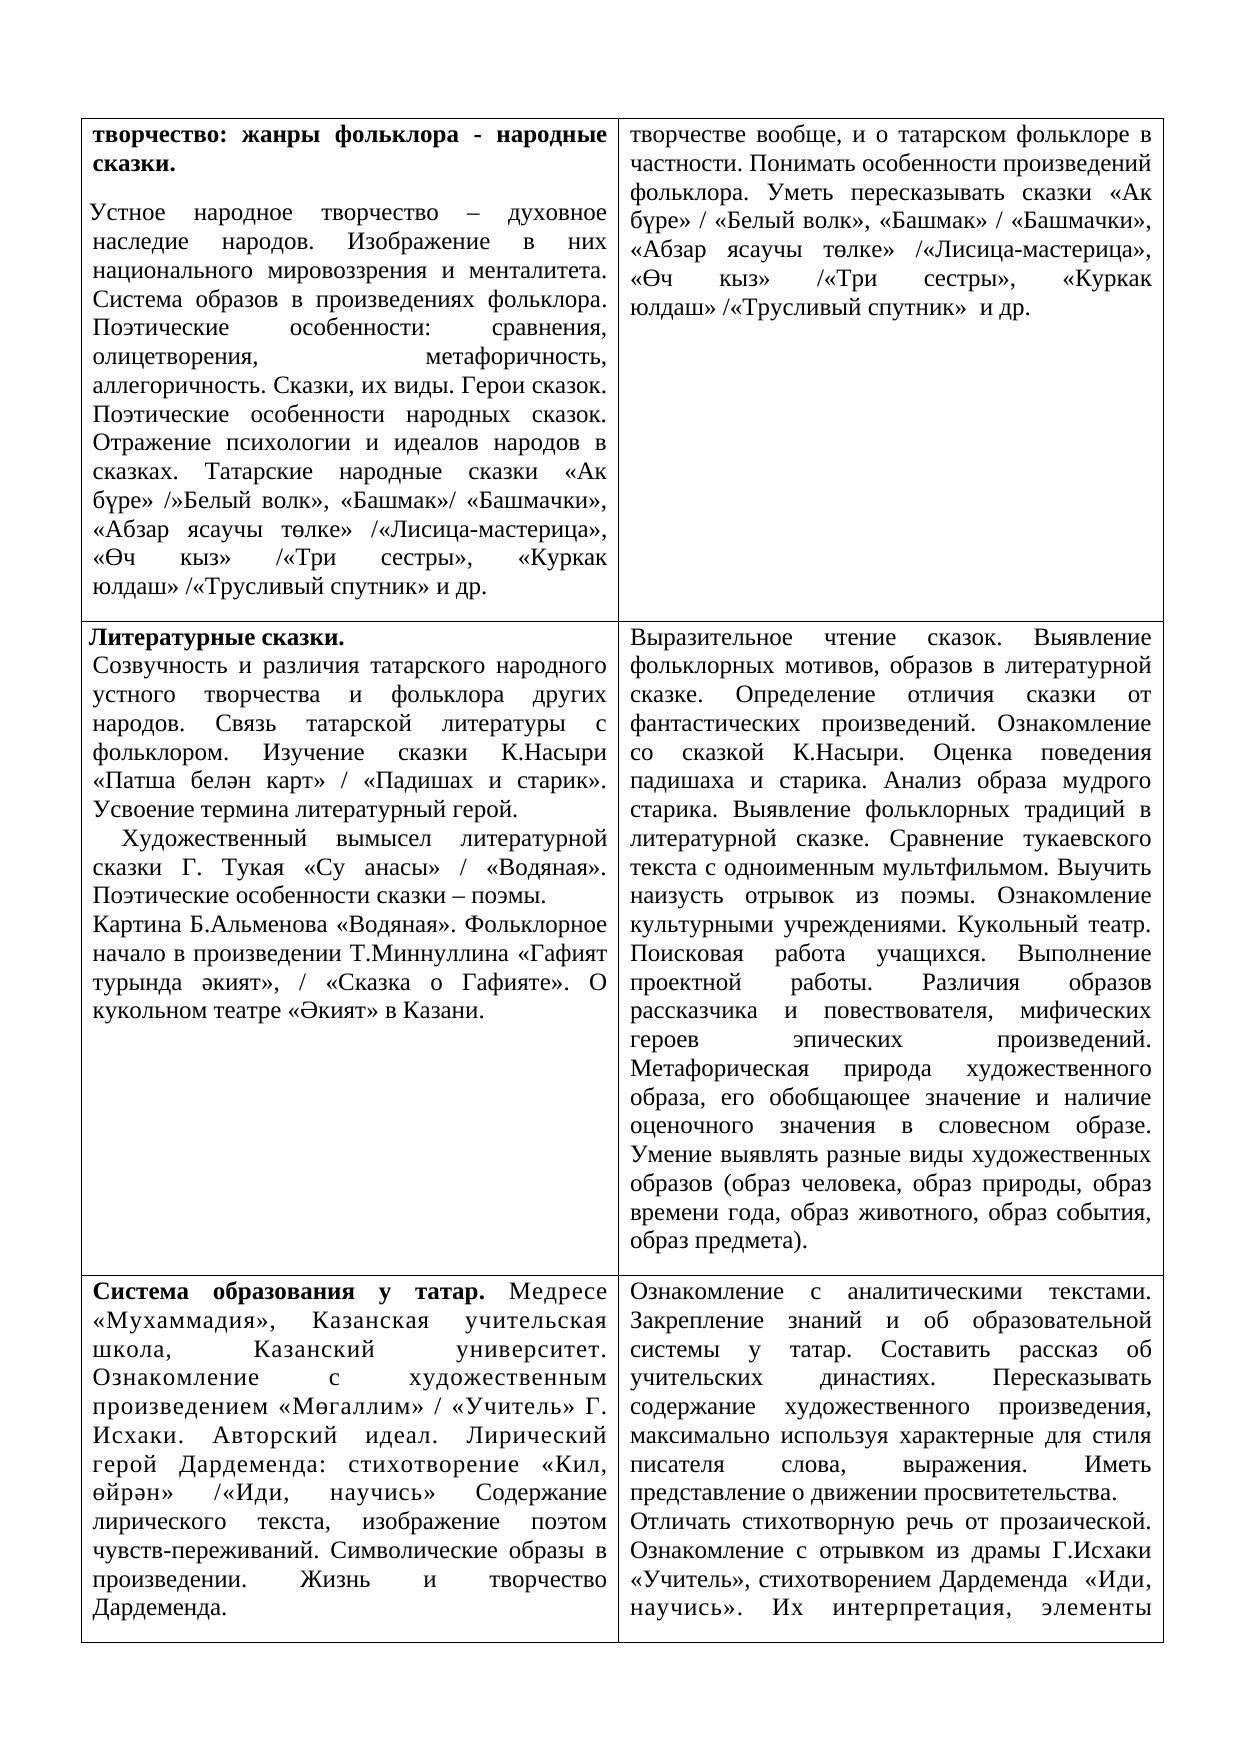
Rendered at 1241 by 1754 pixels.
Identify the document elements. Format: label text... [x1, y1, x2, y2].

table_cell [619, 119, 1163, 621]
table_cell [82, 1276, 618, 1642]
table_cell Выразительное чтение сказок. Выявление фольклорных мотивов, образов в литературной сказке. Определение отличия сказки от фантастических произведений. Ознакомление со сказкой К.Насыри. Оценка поведения падишаха и старика. Анализ образа мудрого старика. Выявление фольклорных традиций в литературной сказке. Сравнение тукаевского текста с одноименным мультфильмом. Выучить наизусть отрывок из поэмы. Ознакомление культурными учреждениями. Кукольный театр. Поисковая работа учащихся. Выполнение проектной работы. Различия образов рассказчика и повествователя, мифических героев эпических произведений. Метафорическая природа художественного образа, его обобщающее значение и наличие оценочного значения в словесном образе. Умение выявлять разные виды художественных образов (образ человека, образ природы, образ времени года, образ животного, образ события, образ предмета). [619, 622, 1163, 1275]
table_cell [82, 119, 618, 621]
table_cell Литературные сказки. Созвучность и различия татарского народного устного творчества и фольклора других народов. Связь татарской литературы с фольклором. Изучение сказки К.Насыри «Патша белән карт» / «Падишах и старик». Усвоение термина литературный герой. Художественный вымысел литературной сказки Г. Тукая «Су анасы» / «Водяная». Поэтические особенности сказки – поэмы. Картина Б.Альменова «Водяная». Фольклорное начало в произведении Т.Миннуллина «Гафият турында әкият», / «Сказка о Гафияте». О кукольном театре «Әкият» в Казани. [82, 622, 618, 1275]
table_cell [619, 1276, 1163, 1642]
